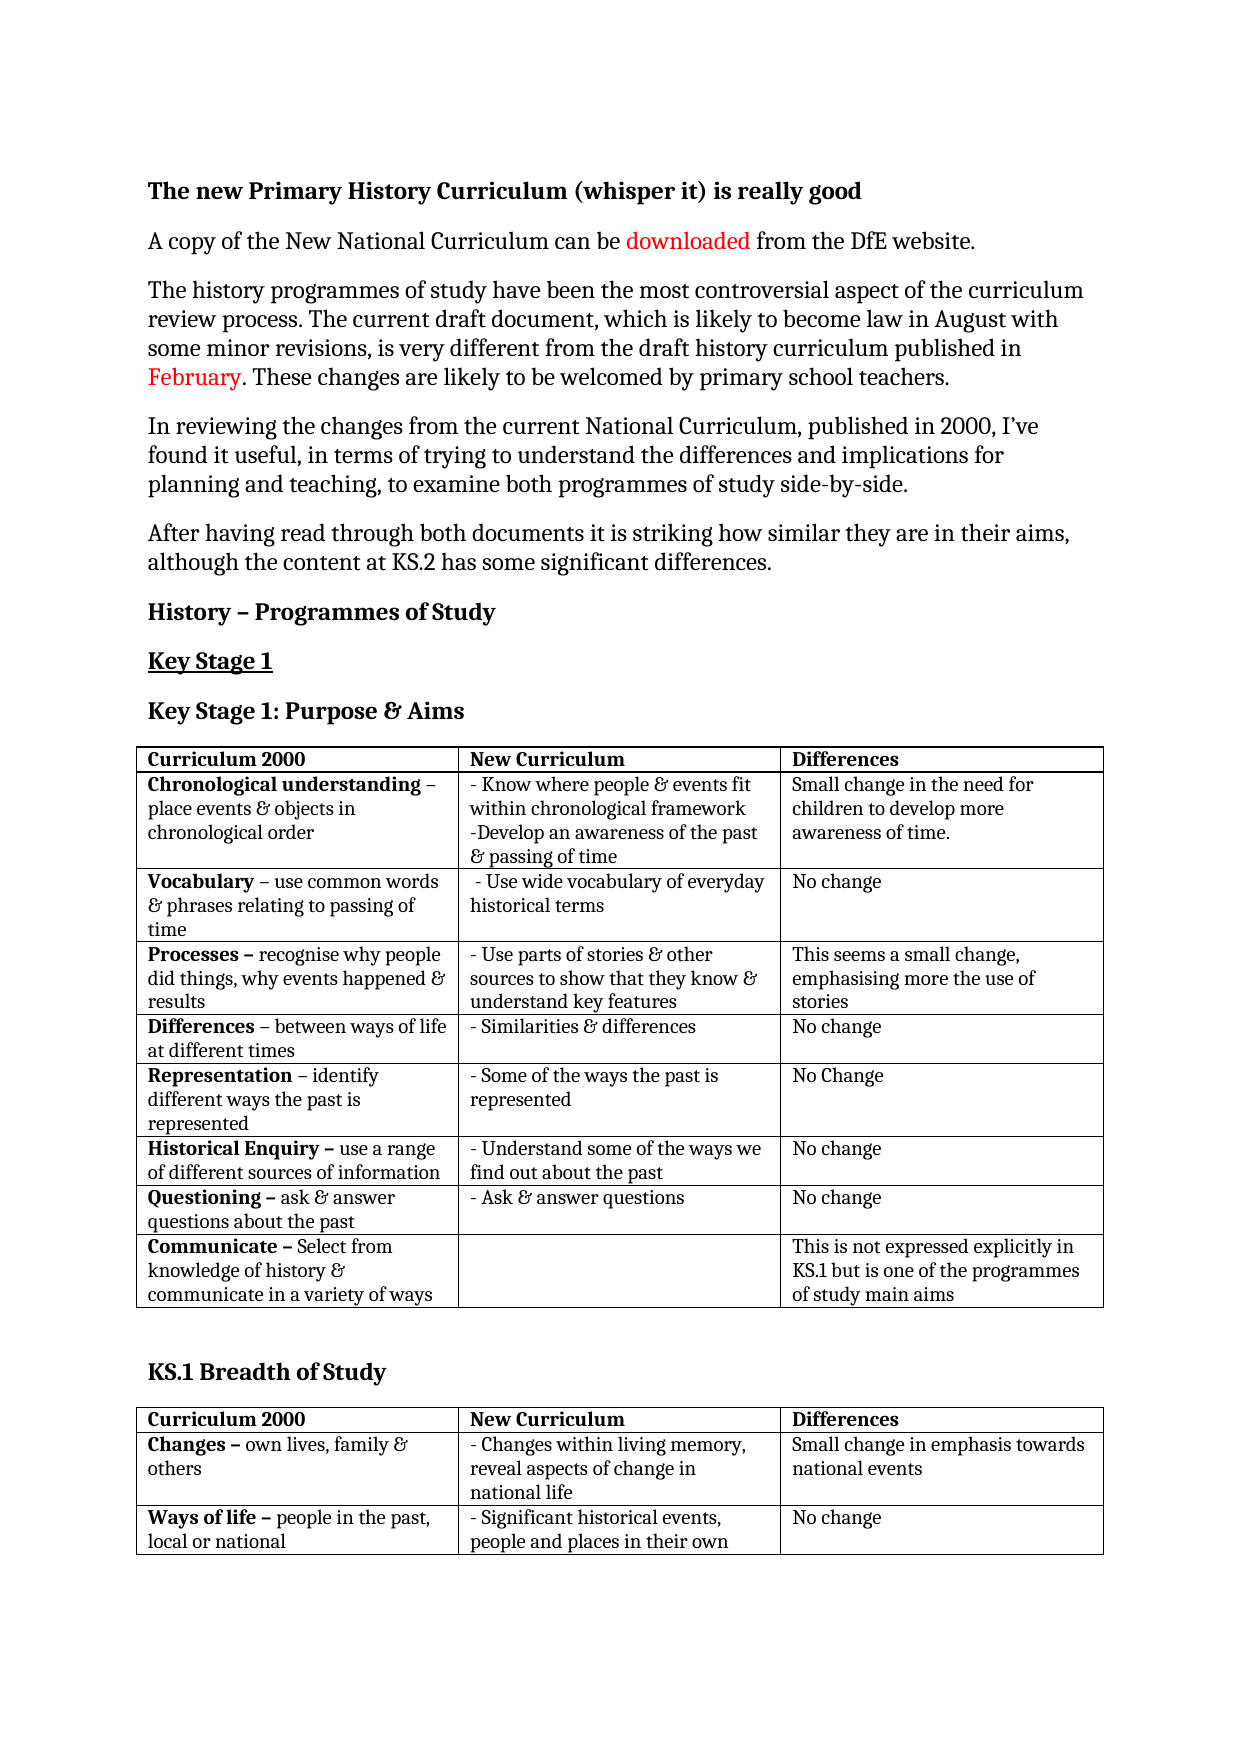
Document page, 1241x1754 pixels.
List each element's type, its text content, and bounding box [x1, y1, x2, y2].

text After having read through both documents it is striking how similar they are in their aims, although the content at KS.2 has some significant differences. [148, 519, 1092, 577]
table_cell No change [781, 1186, 1103, 1234]
table_cell Processes – recognise why people did things, why events happened & results [137, 942, 458, 1014]
text A copy of the New National Curriculum can be downloaded from the DfE website. [148, 227, 1092, 256]
table_header Curriculum 2000 [137, 1408, 458, 1432]
table_cell Changes – own lives, family & others [137, 1433, 458, 1505]
table_cell No Change [781, 1064, 1103, 1136]
table_cell - Use wide vocabulary of everyday historical terms [459, 869, 780, 941]
text KS.1 Breadth of Study [148, 1357, 1092, 1386]
table_cell Differences – between ways of life at different times [137, 1015, 458, 1063]
table_cell Chronological understanding – place events & objects in chronological order [137, 773, 458, 868]
table_header Curriculum 2000 [137, 748, 458, 771]
table_cell No change [781, 869, 1103, 941]
text The new Primary History Curriculum (whisper it) is really good [148, 177, 1092, 206]
table_cell This is not expressed explicitly in KS.1 but is one of the programmes of study main aims [781, 1235, 1103, 1307]
table_cell - Similarities & differences [459, 1015, 780, 1063]
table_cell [137, 1506, 458, 1554]
table_cell - Understand some of the ways we find out about the past [459, 1137, 780, 1185]
table_header Differences [781, 1408, 1103, 1432]
table_cell No change [781, 1137, 1103, 1185]
text Key Stage 1 [148, 647, 1092, 676]
table_header New Curriculum [459, 1408, 780, 1432]
table_cell - Changes within living memory, reveal aspects of change in national life [459, 1433, 780, 1505]
text The history programmes of study have been the most controversial aspect of the curriculum review process. The current draft document, which is likely to become law in August with some minor revisions, is very different from the draft history curriculum published in February. These changes are likely to be welcomed by primary school teachers. [148, 276, 1092, 391]
text Key Stage 1: Purpose & Aims [148, 697, 1092, 726]
table_cell This seems a small change, emphasising more the use of stories [781, 942, 1103, 1014]
table_cell Communicate – Select from knowledge of history & communicate in a variety of ways [137, 1235, 458, 1307]
table_cell Representation – identify different ways the past is represented [137, 1064, 458, 1136]
table_cell Small change in emphasis towards national events [781, 1433, 1103, 1505]
table_header New Curriculum [459, 748, 780, 771]
table_cell No change [781, 1506, 1103, 1554]
table_header Differences [781, 748, 1103, 771]
table_cell - Some of the ways the past is represented [459, 1064, 780, 1136]
table_cell - Use parts of stories & other sources to show that they know & understand key features [459, 942, 780, 1014]
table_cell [459, 1506, 780, 1554]
table_cell - Ask & answer questions [459, 1186, 780, 1234]
table_cell Historical Enquiry – use a range of different sources of information [137, 1137, 458, 1185]
text History – Programmes of Study [148, 598, 1092, 626]
table_cell Vocabulary – use common words & phrases relating to passing of time [137, 869, 458, 941]
table_cell [459, 1235, 780, 1307]
table_cell Questioning – ask & answer questions about the past [137, 1186, 458, 1234]
table_cell - Know where people & events fit within chronological framework -Develop an awareness of the past & passing of time [459, 773, 780, 868]
table_cell No change [781, 1015, 1103, 1063]
table_cell Small change in the need for children to develop more awareness of time. [781, 773, 1103, 868]
text In reviewing the changes from the current National Curriculum, published in 2000, I’ve found it useful, in terms of trying to understand the differences and implications for planning and teaching, to examine both programmes of study side-by-side. [148, 412, 1092, 498]
